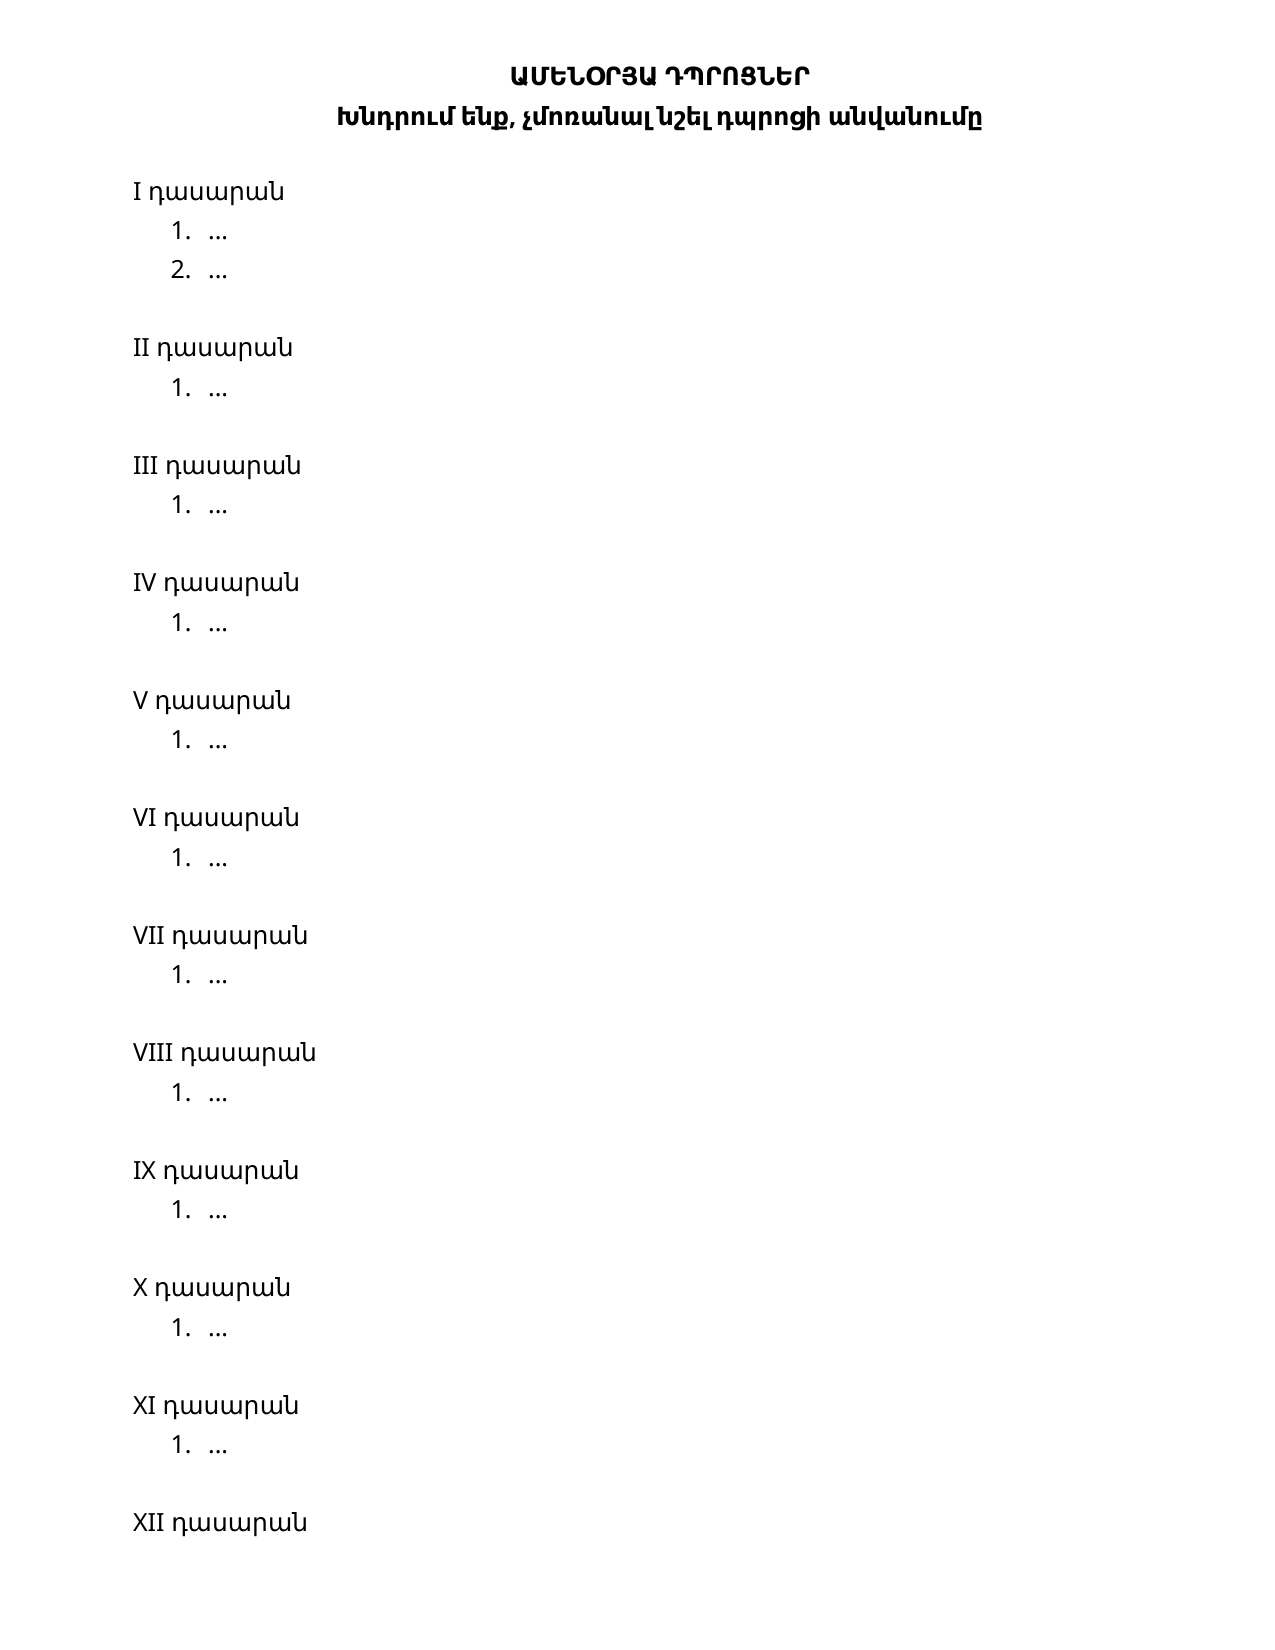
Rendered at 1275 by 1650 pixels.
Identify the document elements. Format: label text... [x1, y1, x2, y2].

list ... [170, 957, 1186, 991]
text X դասարան [133, 1270, 1186, 1304]
text IX դասարան [133, 1152, 1186, 1187]
text V դասարան [133, 682, 1186, 717]
text II դասարան [133, 330, 1186, 364]
list ... [170, 722, 1186, 756]
text ԱՄԵՆՕՐՅԱ ԴՊՐՈՑՆԵՐ [133, 59, 1186, 93]
list ... [170, 1427, 1186, 1461]
list ... [170, 1309, 1186, 1343]
text VIII դասարան [133, 1035, 1186, 1069]
list ... [170, 252, 1186, 286]
list ... [170, 1074, 1186, 1108]
text Խնդրում ենք, չմոռանալ նշել դպրոցի անվանումը [133, 98, 1186, 132]
list ... [170, 839, 1186, 873]
text VII դասարան [133, 917, 1186, 952]
text I դասարան [133, 173, 1186, 207]
list ... [170, 1192, 1186, 1226]
text XII դասարան [133, 1505, 1186, 1539]
text III դասարան [133, 447, 1186, 482]
text XI դասարան [133, 1387, 1186, 1422]
list ... [170, 369, 1186, 403]
list ... [170, 604, 1186, 638]
list ... [170, 487, 1186, 521]
list ... [170, 212, 1186, 247]
text VI դասարան [133, 800, 1186, 834]
text IV դասարան [133, 565, 1186, 599]
